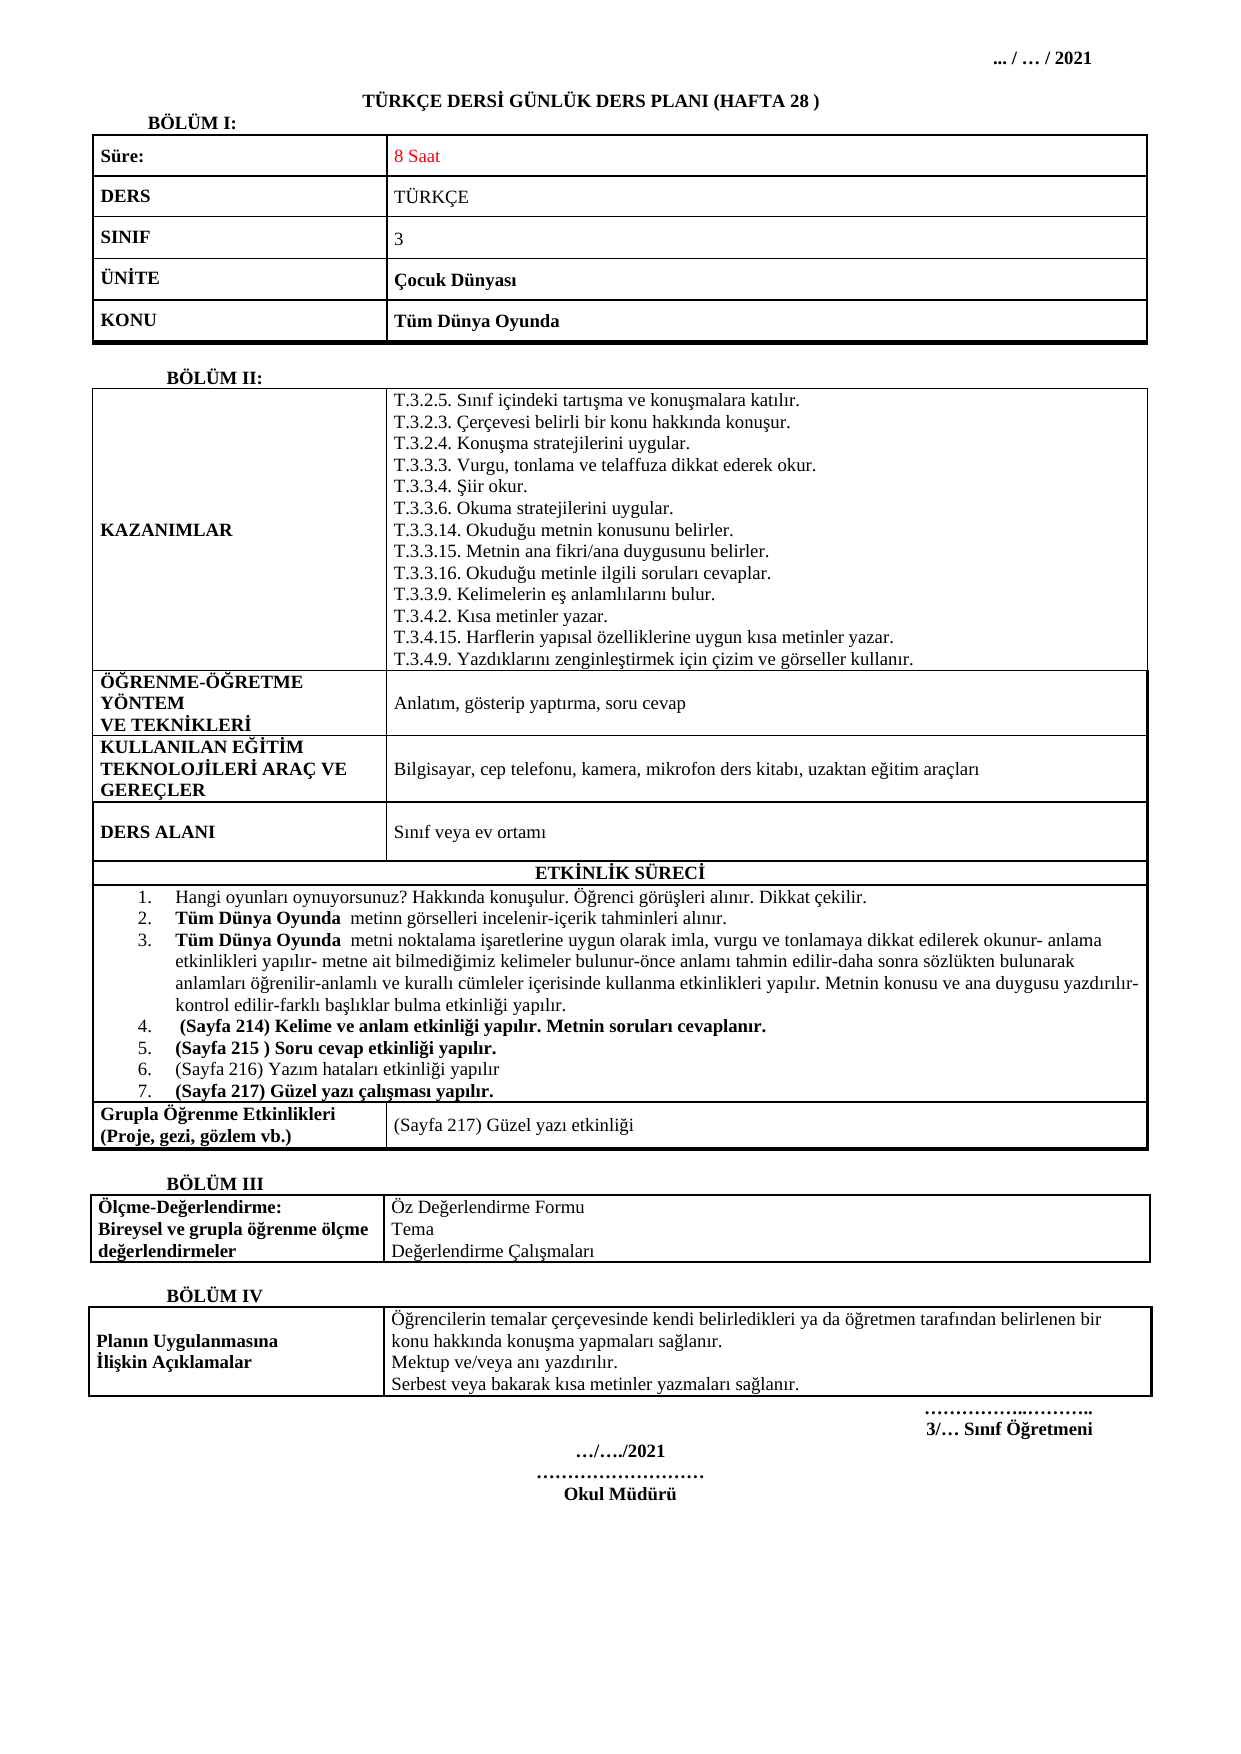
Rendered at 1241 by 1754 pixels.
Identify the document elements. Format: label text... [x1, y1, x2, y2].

table_cell ETKİNLİK SÜRECİ [94, 862, 1146, 883]
subtitle BÖLÜM III [148, 1173, 1092, 1194]
table_cell Bilgisayar, cep telefonu, kamera, mikrofon ders kitabı, uzaktan eğitim araçları [387, 736, 1146, 801]
table_cell DERS [94, 177, 386, 216]
text BÖLÜM II: [148, 367, 1092, 388]
table_cell KULLANILAN EĞİTİM TEKNOLOJİLERİ ARAÇ VE GEREÇLER [93, 736, 386, 801]
text TÜRKÇE DERSİ GÜNLÜK DERS PLANI (HAFTA 28 ) [148, 90, 1092, 112]
table_header Planın Uygulanmasına İlişkin Açıklamalar [90, 1308, 383, 1394]
table_cell Anlatım, gösterip yaptırma, soru cevap [387, 671, 1146, 735]
table_cell ÜNİTE [94, 259, 386, 299]
text Okul Müdürü [148, 1483, 1092, 1504]
text 3/… Sınıf Öğretmeni [148, 1418, 1092, 1440]
table_cell 3 [388, 217, 1146, 258]
text ... / … / 2021 [148, 47, 1092, 69]
table_header Öz Değerlendirme Formu Tema Değerlendirme Çalışmaları [385, 1196, 1149, 1261]
table_cell SINIF [94, 217, 386, 258]
table_header 8 Saat [388, 136, 1146, 175]
table_cell Tüm Dünya Oyunda [388, 301, 1146, 340]
table_cell TÜRKÇE [388, 177, 1146, 216]
table_cell DERS ALANI [94, 803, 386, 860]
subtitle BÖLÜM IV [148, 1285, 1092, 1306]
table_cell Grupla Öğrenme Etkinlikleri (Proje, gezi, gözlem vb.) [94, 1103, 386, 1146]
text ……………..……….. [148, 1397, 1092, 1418]
text ……………………… [148, 1461, 1092, 1483]
table_cell Hangi oyunları oynuyorsunuz? Hakkında konuşulur. Öğrenci görüşleri alınır. Dikkat çekilir. Tüm Dünya Oyunda metinn görselleri incelenir-içerik tahminleri alınır. Tüm Dünya Oyunda metni noktalama işaretlerine uygun olarak imla, vurgu ve tonlamaya dikkat edilerek okunur- anlama etkinlikleri yapılır- metne ait bilmediğimiz kelimeler bulunur-önce anlamı tahmin edilir-daha sonra sözlükten bulunarak anlamları öğrenilir-anlamlı ve kurallı cümleler içerisinde kullanma etkinlikleri yapılır. Metnin konusu ve ana duygusu yazdırılır-kontrol edilir-farklı başlıklar bulma etkinliği yapılır. (Sayfa 214) Kelime ve anlam etkinliği yapılır. Metnin soruları cevaplanır. (Sayfa 215 ) Soru cevap etkinliği yapılır. (Sayfa 216) Yazım hataları etkinliği yapılır (Sayfa 217) Güzel yazı çalışması yapılır. [94, 886, 1146, 1101]
table_header Öğrencilerin temalar çerçevesinde kendi belirledikleri ya da öğretmen tarafından belirlenen bir konu hakkında konuşma yapmaları sağlanır. Mektup ve/veya anı yazdırılır. Serbest veya bakarak kısa metinler yazmaları sağlanır. [385, 1308, 1150, 1394]
text BÖLÜM I: [148, 112, 1092, 133]
table_cell KONU [94, 301, 386, 340]
table_cell (Sayfa 217) Güzel yazı etkinliği [387, 1103, 1146, 1146]
table_cell Sınıf veya ev ortamı [387, 803, 1146, 860]
table_header KAZANIMLAR [93, 389, 386, 669]
table_header Ölçme-Değerlendirme: Bireysel ve grupla öğrenme ölçme değerlendirmeler [92, 1196, 383, 1261]
table_cell ÖĞRENME-ÖĞRETME YÖNTEM VE TEKNİKLERİ [93, 671, 386, 735]
text …/…./2021 [148, 1440, 1092, 1461]
table_header Süre: [94, 136, 386, 175]
table_header T.3.2.5. Sınıf içindeki tartışma ve konuşmalara katılır. T.3.2.3. Çerçevesi belirli bir konu hakkında konuşur. T.3.2.4. Konuşma stratejilerini uygular. T.3.3.3. Vurgu, tonlama ve telaffuza dikkat ederek okur. T.3.3.4. Şiir okur. T.3.3.6. Okuma stratejilerini uygular. T.3.3.14. Okuduğu metnin konusunu belirler. T.3.3.15. Metnin ana fikri/ana duygusunu belirler. T.3.3.16. Okuduğu metinle ilgili soruları cevaplar. T.3.3.9. Kelimelerin eş anlamlılarını bulur. T.3.4.2. Kısa metinler yazar. T.3.4.15. Harflerin yapısal özelliklerine uygun kısa metinler yazar. T.3.4.9. Yazdıklarını zenginleştirmek için çizim ve görseller kullanır. [387, 389, 1147, 669]
table_cell Çocuk Dünyası [388, 259, 1146, 299]
